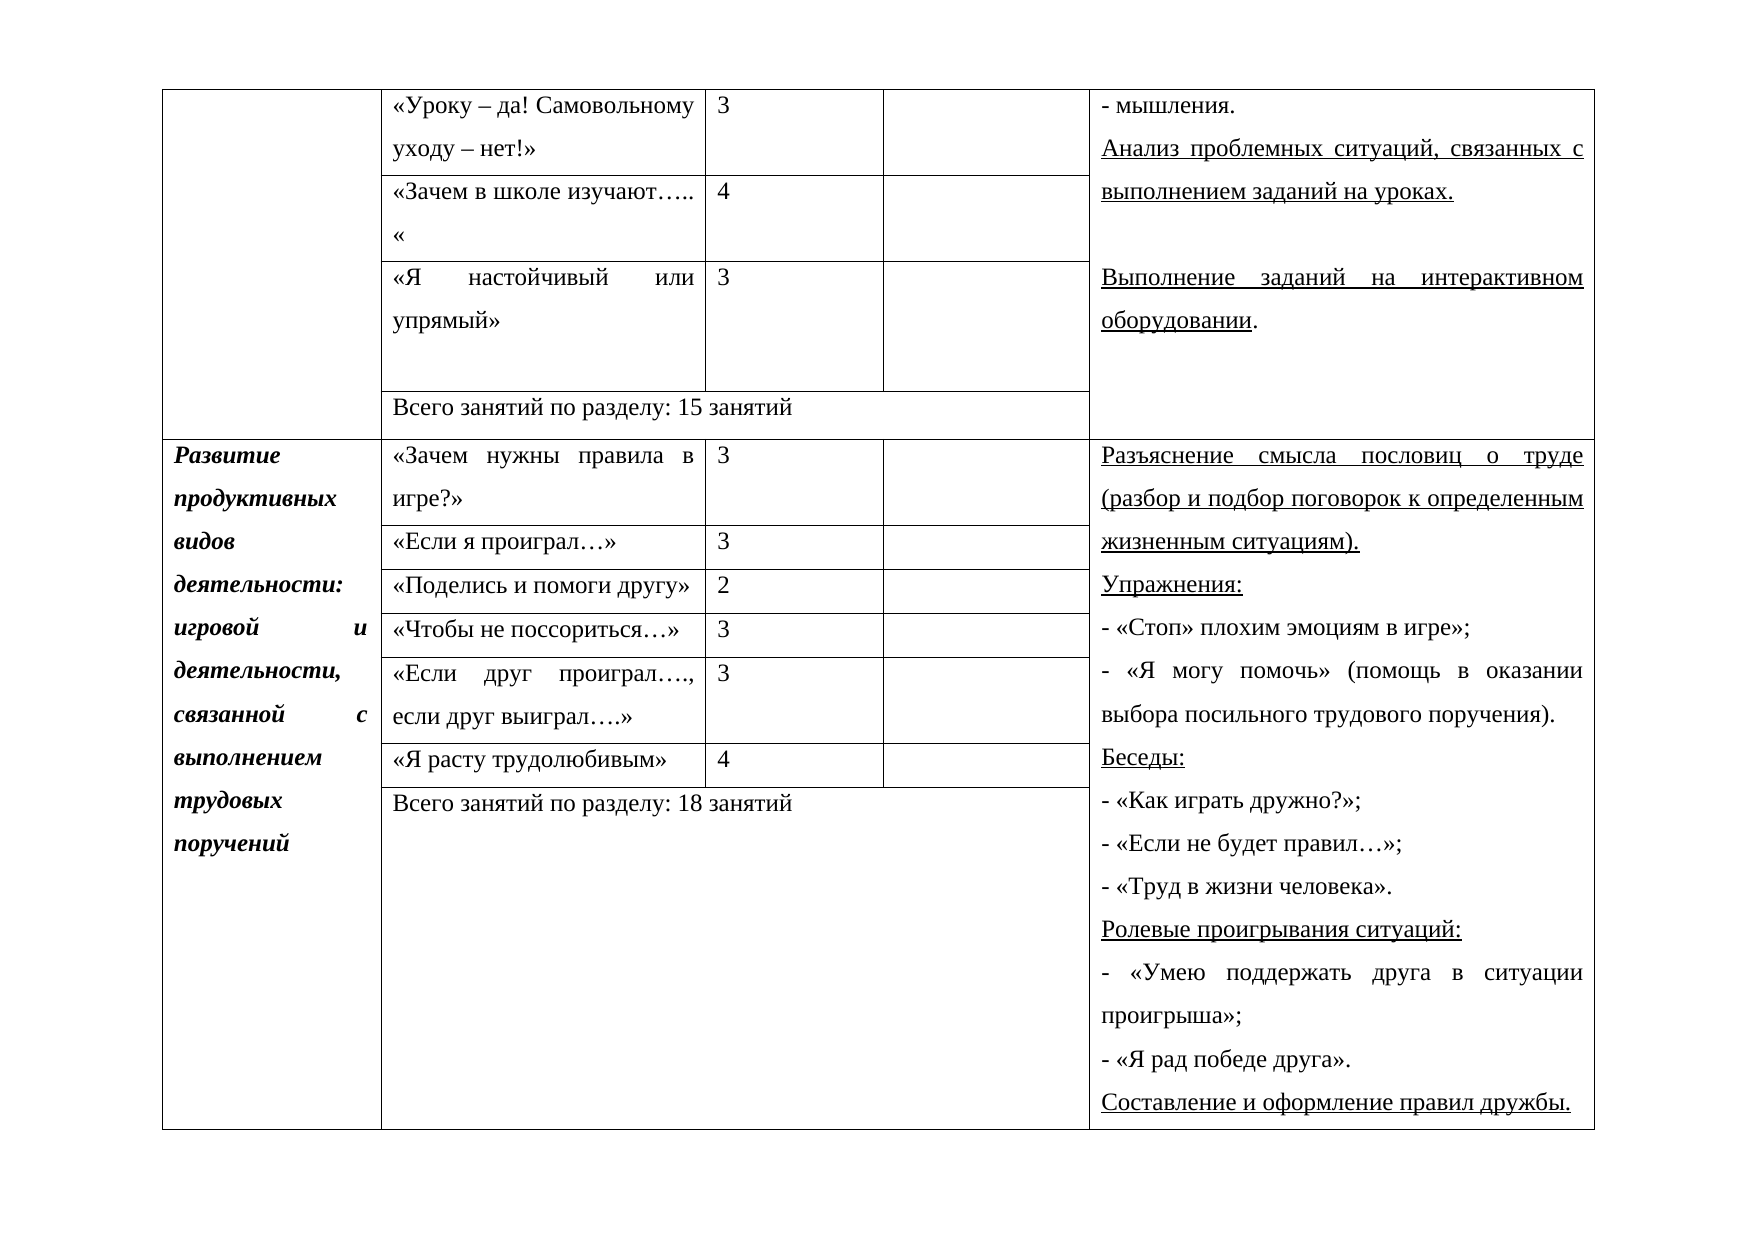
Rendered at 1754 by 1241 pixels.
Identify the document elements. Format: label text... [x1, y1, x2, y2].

table_cell Развитие продуктивных видов деятельности: игровой и деятельности, связанной с выполнением трудовых поручений [163, 440, 381, 1129]
table_cell [884, 570, 1089, 613]
table_cell 3 [706, 262, 883, 391]
table_cell Разъяснение смысла пословиц о труде (разбор и подбор поговорок к определенным жизненным ситуациям). Упражнения: - «Стоп» плохим эмоциям в игре»; - «Я могу помочь» (помощь в оказании выбора посильного трудового поручения). Беседы: - «Как играть дружно?»; - «Если не будет правил…»; - «Труд в жизни человека». Ролевые проигрывания ситуаций: - «Умею поддержать друга в ситуации проигрыша»; - «Я рад победе друга». Составление и оформление правил дружбы. [1090, 440, 1594, 1129]
table_cell 3 [706, 440, 883, 525]
table_cell «Чтобы не поссориться…» [382, 614, 705, 657]
table_cell «Зачем в школе изучают….. « [382, 176, 705, 261]
table_cell 4 [706, 176, 883, 261]
table_cell «Если я проиграл…» [382, 526, 705, 569]
table_cell 2 [706, 570, 883, 613]
table_cell [884, 614, 1089, 657]
table_cell Всего занятий по разделу: 15 занятий [382, 392, 1089, 439]
table_cell 3 [706, 658, 883, 743]
table_cell 3 [706, 526, 883, 569]
table_cell «Если друг проиграл…., если друг выиграл….» [382, 658, 705, 743]
table_cell [884, 440, 1089, 525]
table_cell [884, 744, 1089, 787]
table_cell «Зачем нужны правила в игре?» [382, 440, 705, 525]
table_cell 4 [706, 744, 883, 787]
table_cell «Я настойчивый или упрямый» [382, 262, 705, 391]
table_cell [884, 176, 1089, 261]
table_cell 3 [706, 90, 883, 175]
table_cell «Я расту трудолюбивым» [382, 744, 705, 787]
table_cell 3 [706, 614, 883, 657]
table_cell [884, 658, 1089, 743]
table_cell Всего занятий по разделу: 18 занятий [382, 788, 1089, 1129]
table_cell [884, 262, 1089, 391]
table_cell [884, 90, 1089, 175]
table_cell «Поделись и помоги другу» [382, 570, 705, 613]
table_cell «Уроку – да! Самовольному уходу – нет!» [382, 90, 705, 175]
table_cell [884, 526, 1089, 569]
